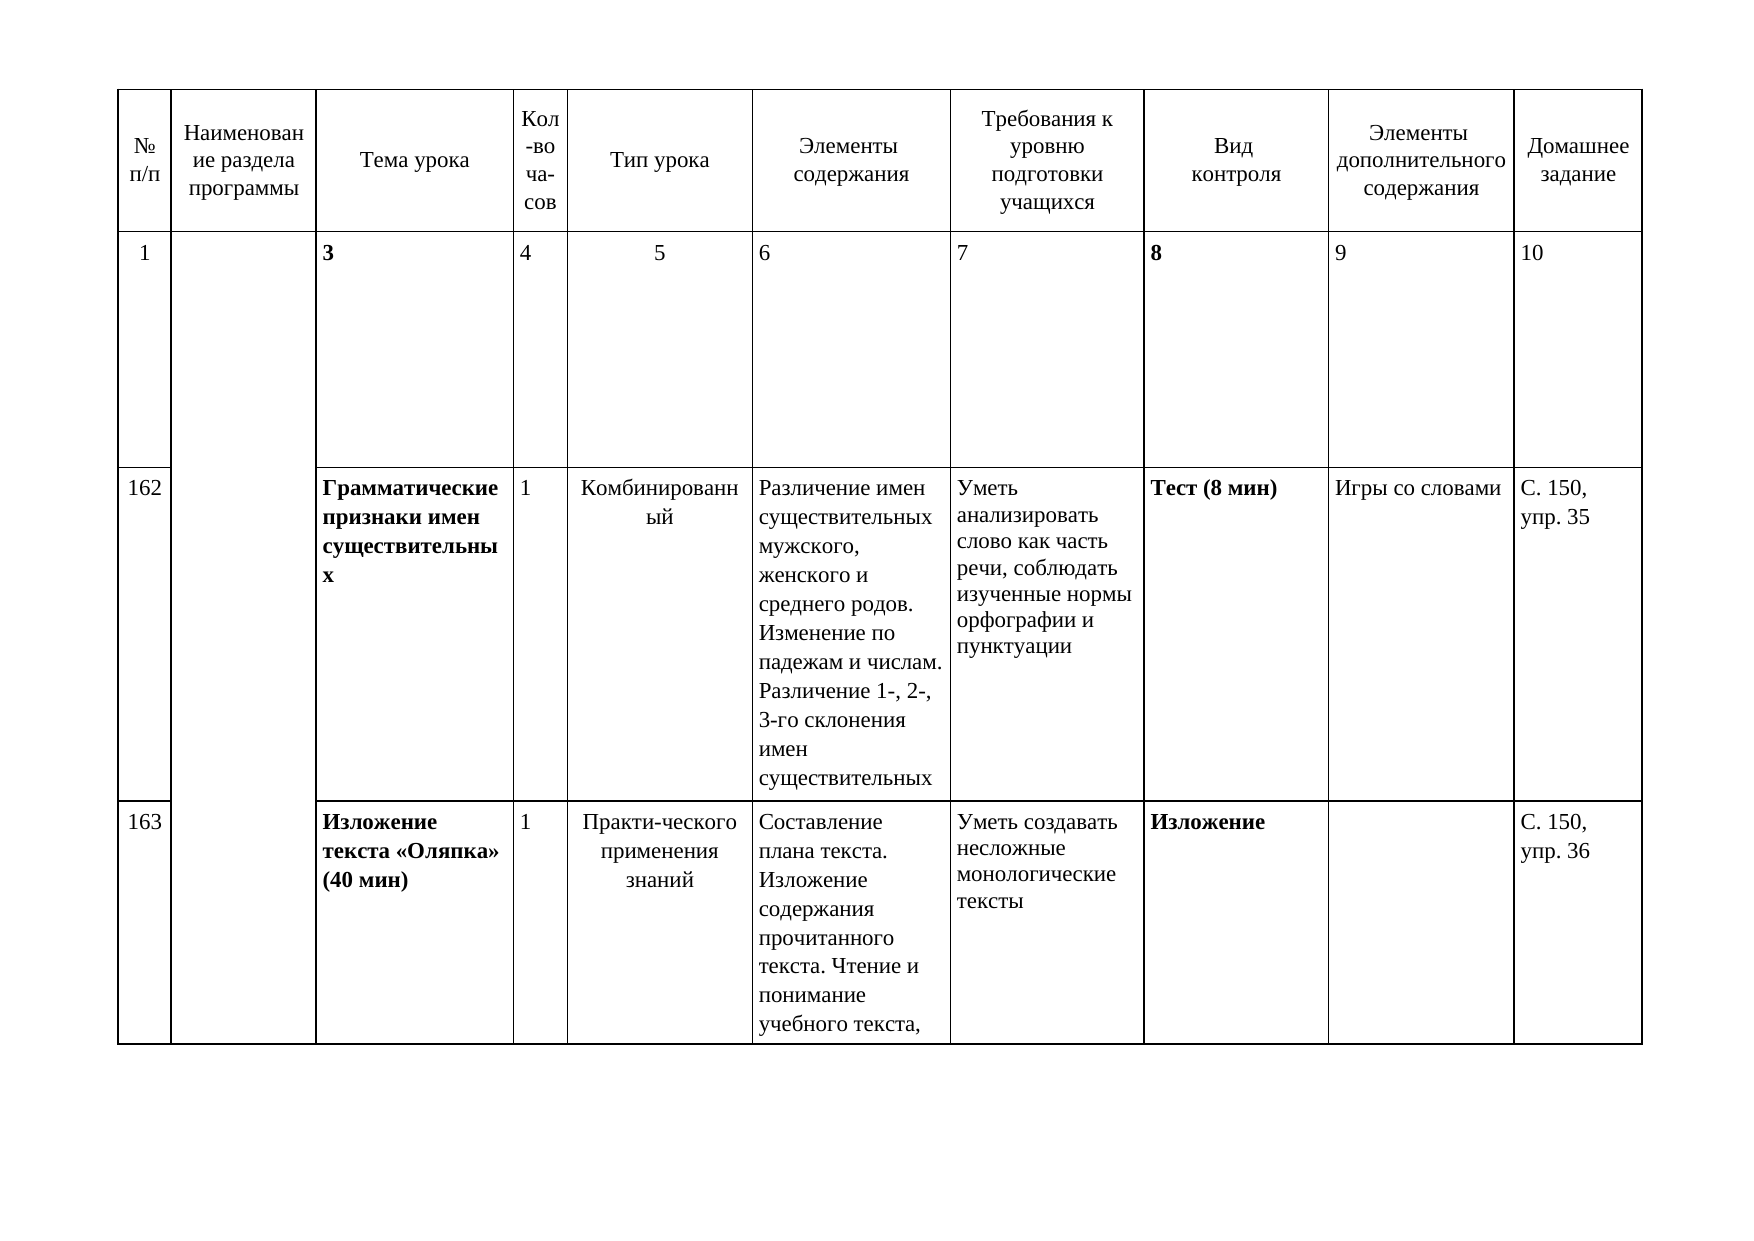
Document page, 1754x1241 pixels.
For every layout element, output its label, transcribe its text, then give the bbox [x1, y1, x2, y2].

table_cell Уметь создавать несложные монологические тексты [951, 802, 1143, 1043]
table_cell Изложение текста «Оляпка» (40 мин) [317, 802, 513, 1043]
table_cell 7 [951, 232, 1143, 467]
table_cell Игры со словами [1329, 468, 1513, 800]
table_cell 5 [568, 232, 752, 467]
table_cell [1329, 802, 1513, 1043]
table_cell 1 [514, 802, 567, 1043]
table_cell С. 150, упр. 36 [1515, 802, 1641, 1043]
table_header Тема урока [317, 90, 513, 231]
table_header Домашнее задание [1515, 90, 1641, 231]
table_header Кол-во ча-сов [514, 90, 567, 231]
table_cell 1 [514, 468, 567, 800]
table_header Элементы дополнительного содержания [1329, 90, 1513, 231]
table_cell С. 150, упр. 35 [1515, 468, 1641, 800]
table_cell Практи-ческого применения знаний [568, 802, 752, 1043]
table_cell 4 [514, 232, 567, 467]
table_cell 8 [1145, 232, 1328, 467]
table_cell 1 [119, 232, 170, 467]
table_header Требования к уровню подготовки учащихся [951, 90, 1143, 231]
table_cell Изложение [1145, 802, 1328, 1043]
table_header Элементы содержания [753, 90, 950, 231]
table_cell 10 [1515, 232, 1641, 467]
table_cell 9 [1329, 232, 1513, 467]
table_header № п/п [119, 90, 170, 231]
table_cell 162 [119, 468, 170, 800]
table_header Вид контроля [1145, 90, 1328, 231]
table_cell Уметь анализировать слово как часть речи, соблюдать изученные нормы орфографии и пунктуации [951, 468, 1143, 800]
table_cell 3 [317, 232, 513, 467]
table_cell 163 [119, 802, 170, 1043]
table_cell Различение имен существительных мужского, женского и среднего родов. Изменение по падежам и числам. Различение 1-, 2-, 3-го склонения имен существительных [753, 468, 950, 800]
table_cell Грамматические признаки имен существительных [317, 468, 513, 800]
table_header Тип урока [568, 90, 752, 231]
table_cell Комбинированный [568, 468, 752, 800]
table_cell Тест (8 мин) [1145, 468, 1328, 800]
table_header Наименование раздела программы [172, 90, 315, 231]
table_cell 6 [753, 232, 950, 467]
table_cell Составление плана текста. Изложение содержания прочитанного текста. Чтение и понимание учебного текста, формулировок заданий, правил, определений [753, 802, 950, 1043]
